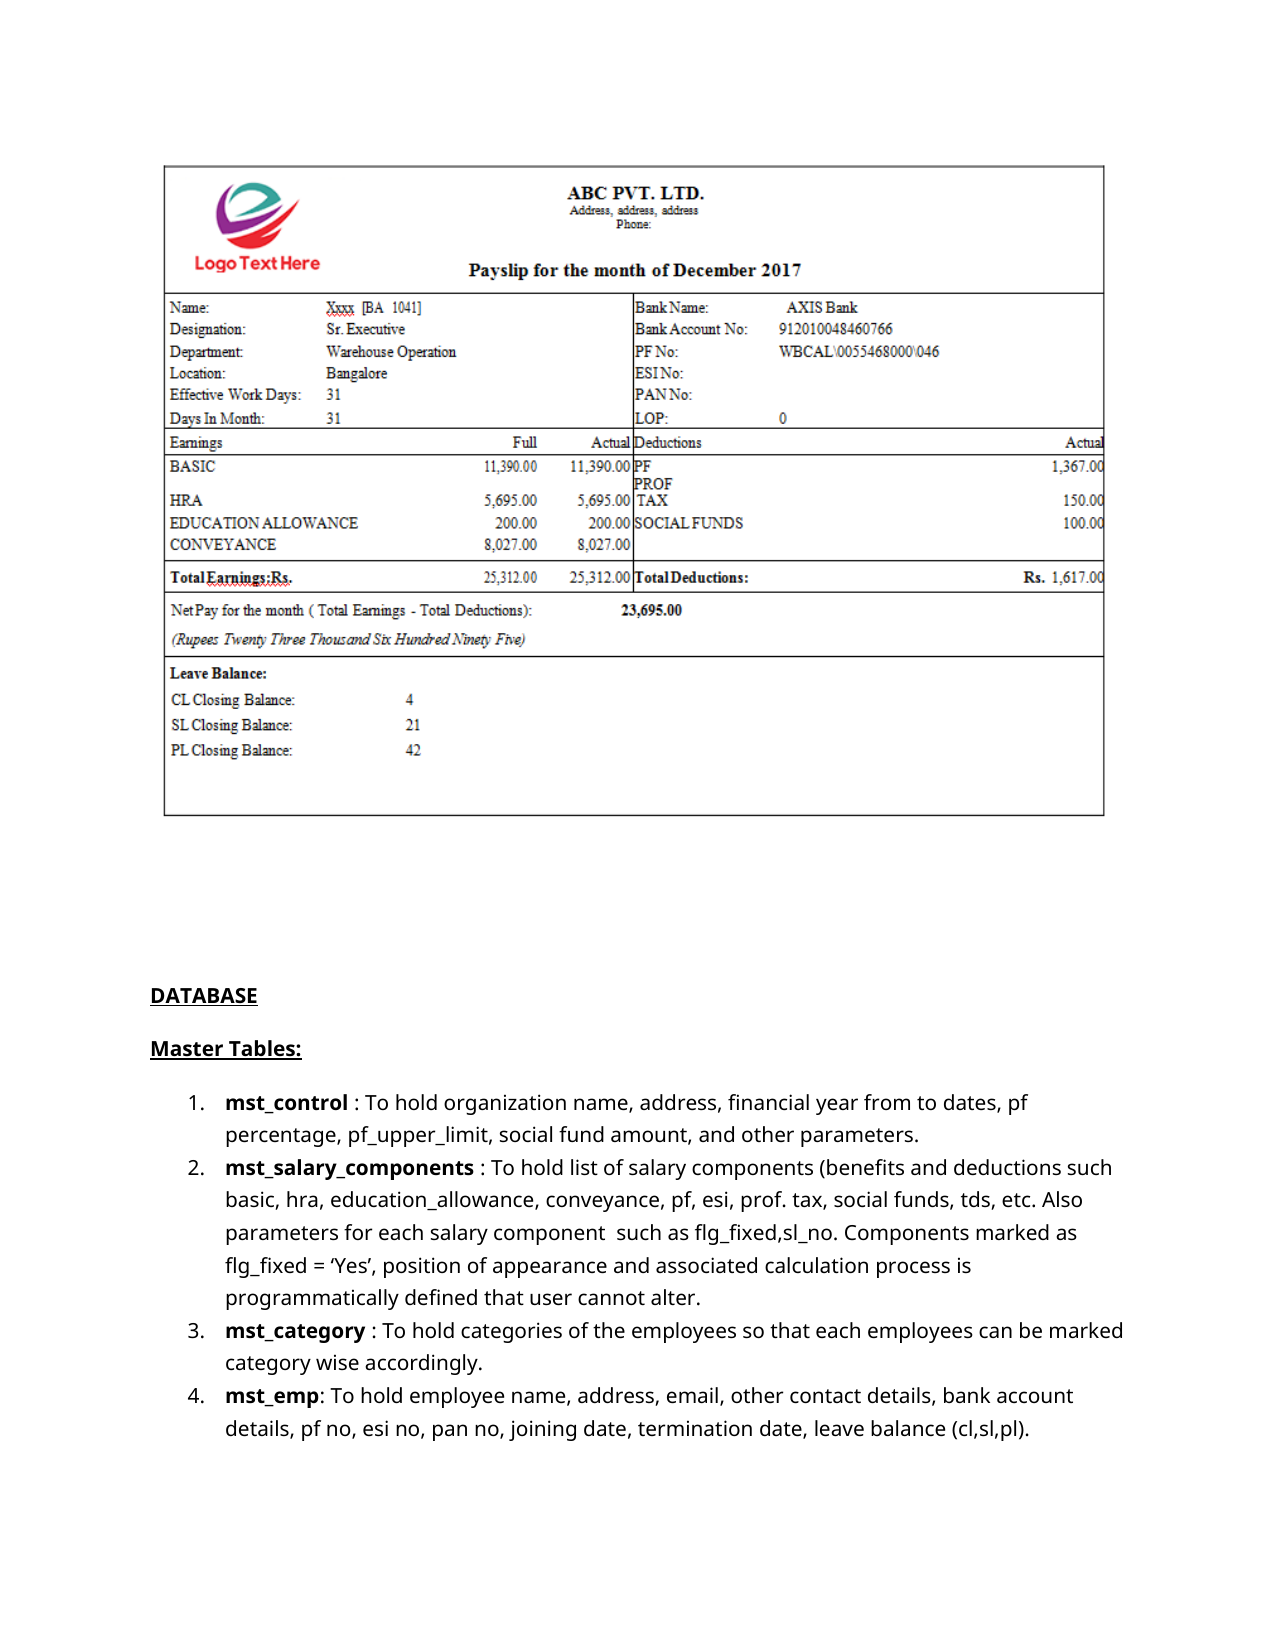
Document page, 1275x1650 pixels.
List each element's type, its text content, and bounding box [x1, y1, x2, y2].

list mst_emp: To hold employee name, address, email, other contact details, bank account details, pf no, esi no, pan no, joining date, termination date, leave balance (cl,sl,pl). [187, 1381, 1125, 1442]
text Master Tables: [150, 1034, 1125, 1063]
list mst_category : To hold categories of the employees so that each employees can be marked category wise accordingly. [187, 1316, 1125, 1377]
list mst_control : To hold organization name, address, financial year from to dates, pf percentage, pf_upper_limit, social fund amount, and other parameters. [187, 1088, 1125, 1149]
list mst_salary_components : To hold list of salary components (benefits and deductions such basic, hra, education_allowance, conveyance, pf, esi, prof. tax, social funds, tds, etc. Also parameters for each salary component such as flg_fixed,sl_no. Components marked as flg_fixed = ‘Yes’, position of appearance and associated calculation process is programmatically defined that user cannot alter. [187, 1153, 1125, 1312]
picture [150, 150, 1125, 849]
text DATABASE [150, 981, 1125, 1009]
